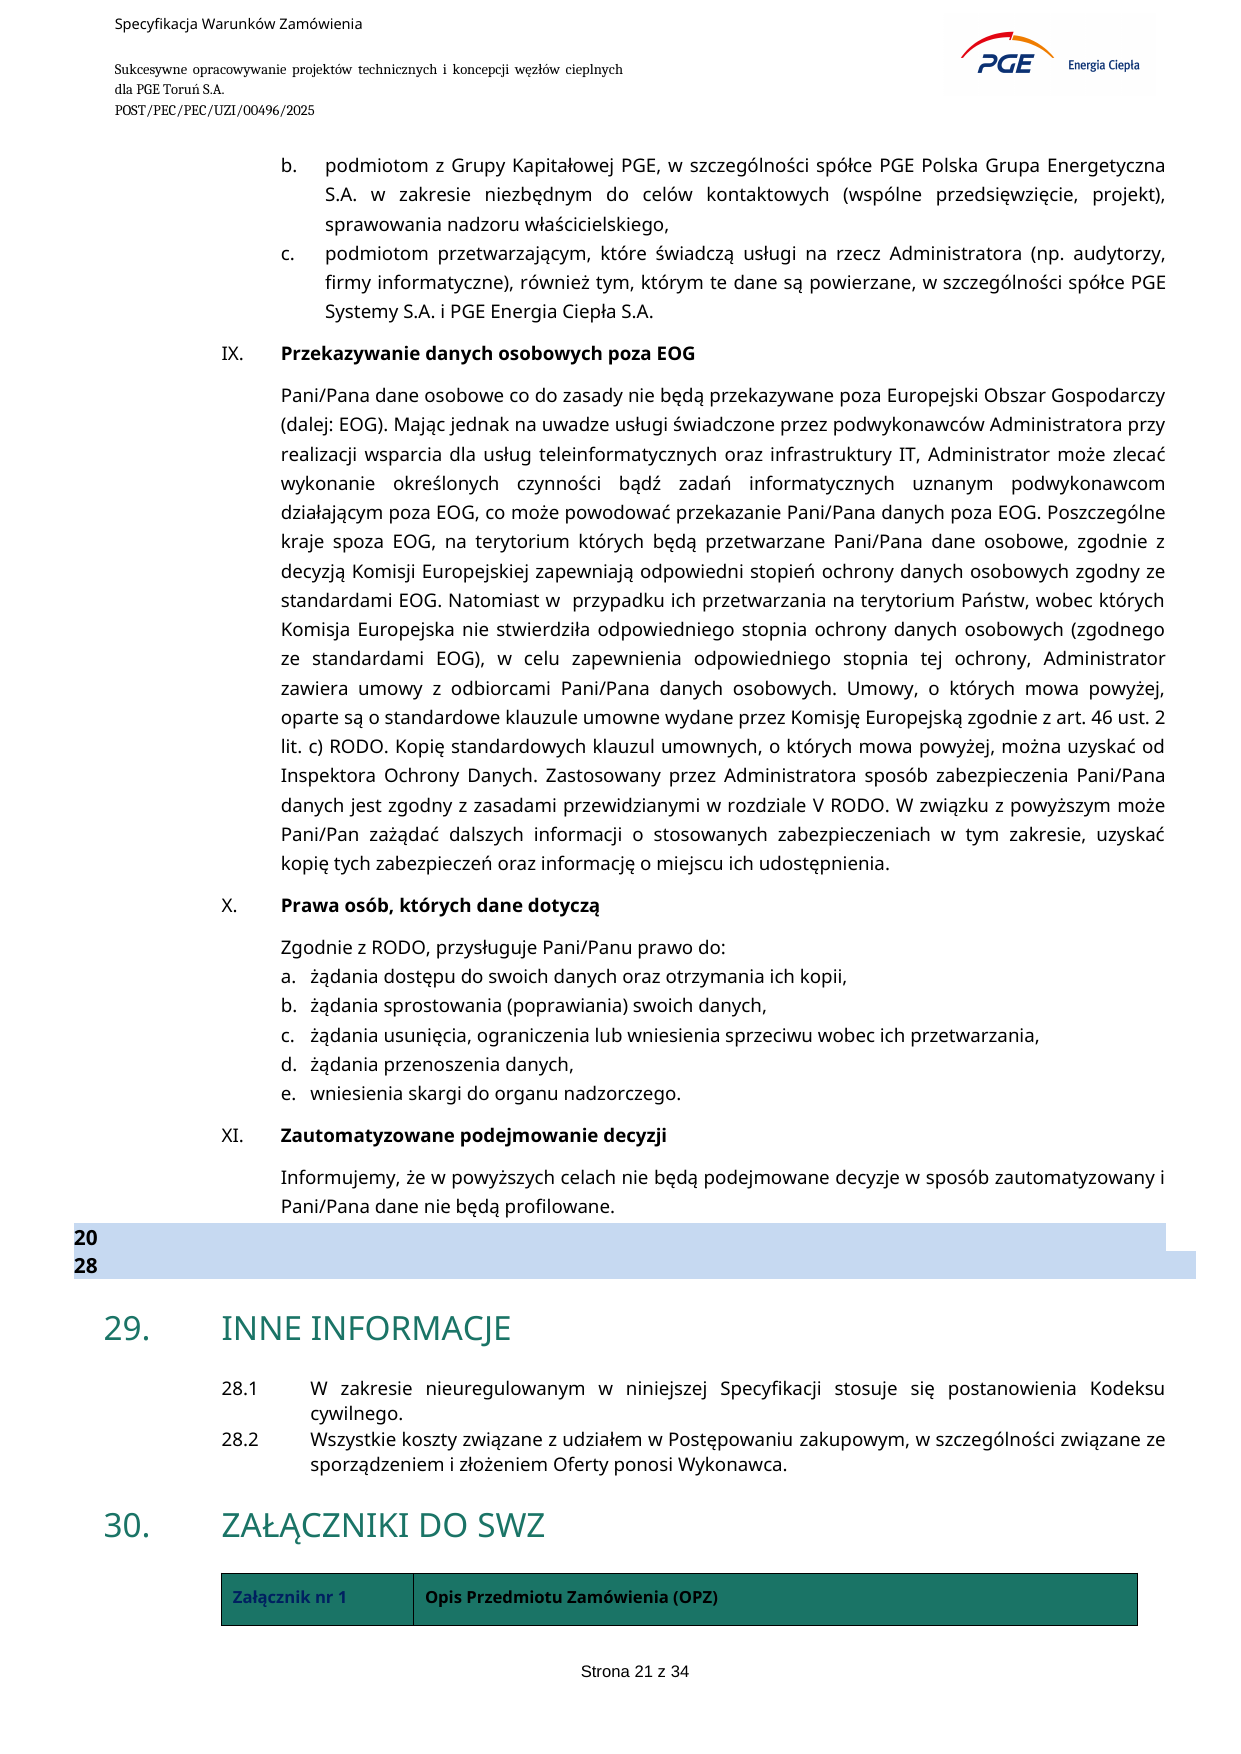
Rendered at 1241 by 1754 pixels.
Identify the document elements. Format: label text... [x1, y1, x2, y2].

list żądania usunięcia, ograniczenia lub wniesienia sprzeciwu wobec ich przetwarzania, [281, 1022, 1166, 1047]
list podmiotom z Grupy Kapitałowej PGE, w szczególności spółce PGE Polska Grupa Energetyczna S.A. w zakresie niezbędnym do celów kontaktowych (wspólne przedsięwzięcie, projekt), sprawowania nadzoru właścicielskiego, [281, 152, 1166, 236]
table_header Załącznik nr 1 [222, 1574, 413, 1625]
list Prawa osób, których dane dotyczą [221, 892, 1166, 918]
picture [943, 13, 1156, 96]
list Zautomatyzowane podejmowanie decyzji [221, 1122, 1166, 1148]
list żądania dostępu do swoich danych oraz otrzymania ich kopii, [281, 963, 1166, 989]
text Informujemy, że w powyższych celach nie będą podejmowane decyzje w sposób zautomatyzowany i Pani/Pana dane nie będą profilowane. [281, 1164, 1166, 1219]
text Pani/Pana dane osobowe co do zasady nie będą przekazywane poza Europejski Obszar Gospodarczy (dalej: EOG). Mając jednak na uwadze usługi świadczone przez podwykonawców Administratora przy realizacji wsparcia dla usług teleinformatycznych oraz infrastruktury IT, Administrator może zlecać wykonanie określonych czynności bądź zadań informatycznych uznanym podwykonawcom działającym poza EOG, co może powodować przekazanie Pani/Pana danych poza EOG. Poszczególne kraje spoza EOG, na terytorium których będą przetwarzane Pani/Pana dane osobowe, zgodnie z decyzją Komisji Europejskiej zapewniają odpowiedni stopień ochrony danych osobowych zgodny ze standardami EOG. Natomiast w przypadku ich przetwarzania na terytorium Państw, wobec których Komisja Europejska nie stwierdziła odpowiedniego stopnia ochrony danych osobowych (zgodnego ze standardami EOG), w celu zapewnienia odpowiedniego stopnia tej ochrony, Administrator zawiera umowy z odbiorcami Pani/Pana danych osobowych. Umowy, o których mowa powyżej, oparte są o standardowe klauzule umowne wydane przez Komisję Europejską zgodnie z art. 46 ust. 2 lit. c) RODO. Kopię standardowych klauzul umownych, o których mowa powyżej, można uzyskać od Inspektora Ochrony Danych. Zastosowany przez Administratora sposób zabezpieczenia Pani/Pana danych jest zgodny z zasadami przewidzianymi w rozdziale V RODO. W związku z powyższym może Pani/Pan zażądać dalszych informacji o stosowanych zabezpieczeniach w tym zakresie, uzyskać kopię tych zabezpieczeń oraz informację o miejscu ich udostępnienia. [281, 382, 1166, 876]
text Zgodnie z RODO, przysługuje Pani/Panu prawo do: [281, 934, 1166, 960]
list W zakresie nieuregulowanym w niniejszej Specyfikacji stosuje się postanowienia Kodeksu cywilnego. [221, 1375, 1166, 1426]
list podmiotom przetwarzającym, które świadczą usługi na rzecz Administratora (np. audytorzy, firmy informatyczne), również tym, którym te dane są powierzane, w szczególności spółce PGE Systemy S.A. i PGE Energia Ciepła S.A. [281, 240, 1166, 324]
list Przekazywanie danych osobowych poza EOG [221, 341, 1166, 366]
subtitle INNE INFORMACJE [103, 1304, 1166, 1350]
list żądania przenoszenia danych, [281, 1051, 1166, 1077]
list wniesienia skargi do organu nadzorczego. [281, 1081, 1166, 1106]
list Wszystkie koszty związane z udziałem w Postępowaniu zakupowym, w szczególności związane ze sporządzeniem i złożeniem Oferty ponosi Wykonawca. [221, 1426, 1166, 1477]
list żądania sprostowania (poprawiania) swoich danych, [281, 993, 1166, 1018]
subtitle ZAŁĄCZNIKI DO SWZ [103, 1502, 1166, 1547]
table_header Opis Przedmiotu Zamówienia (OPZ) [414, 1574, 1137, 1625]
